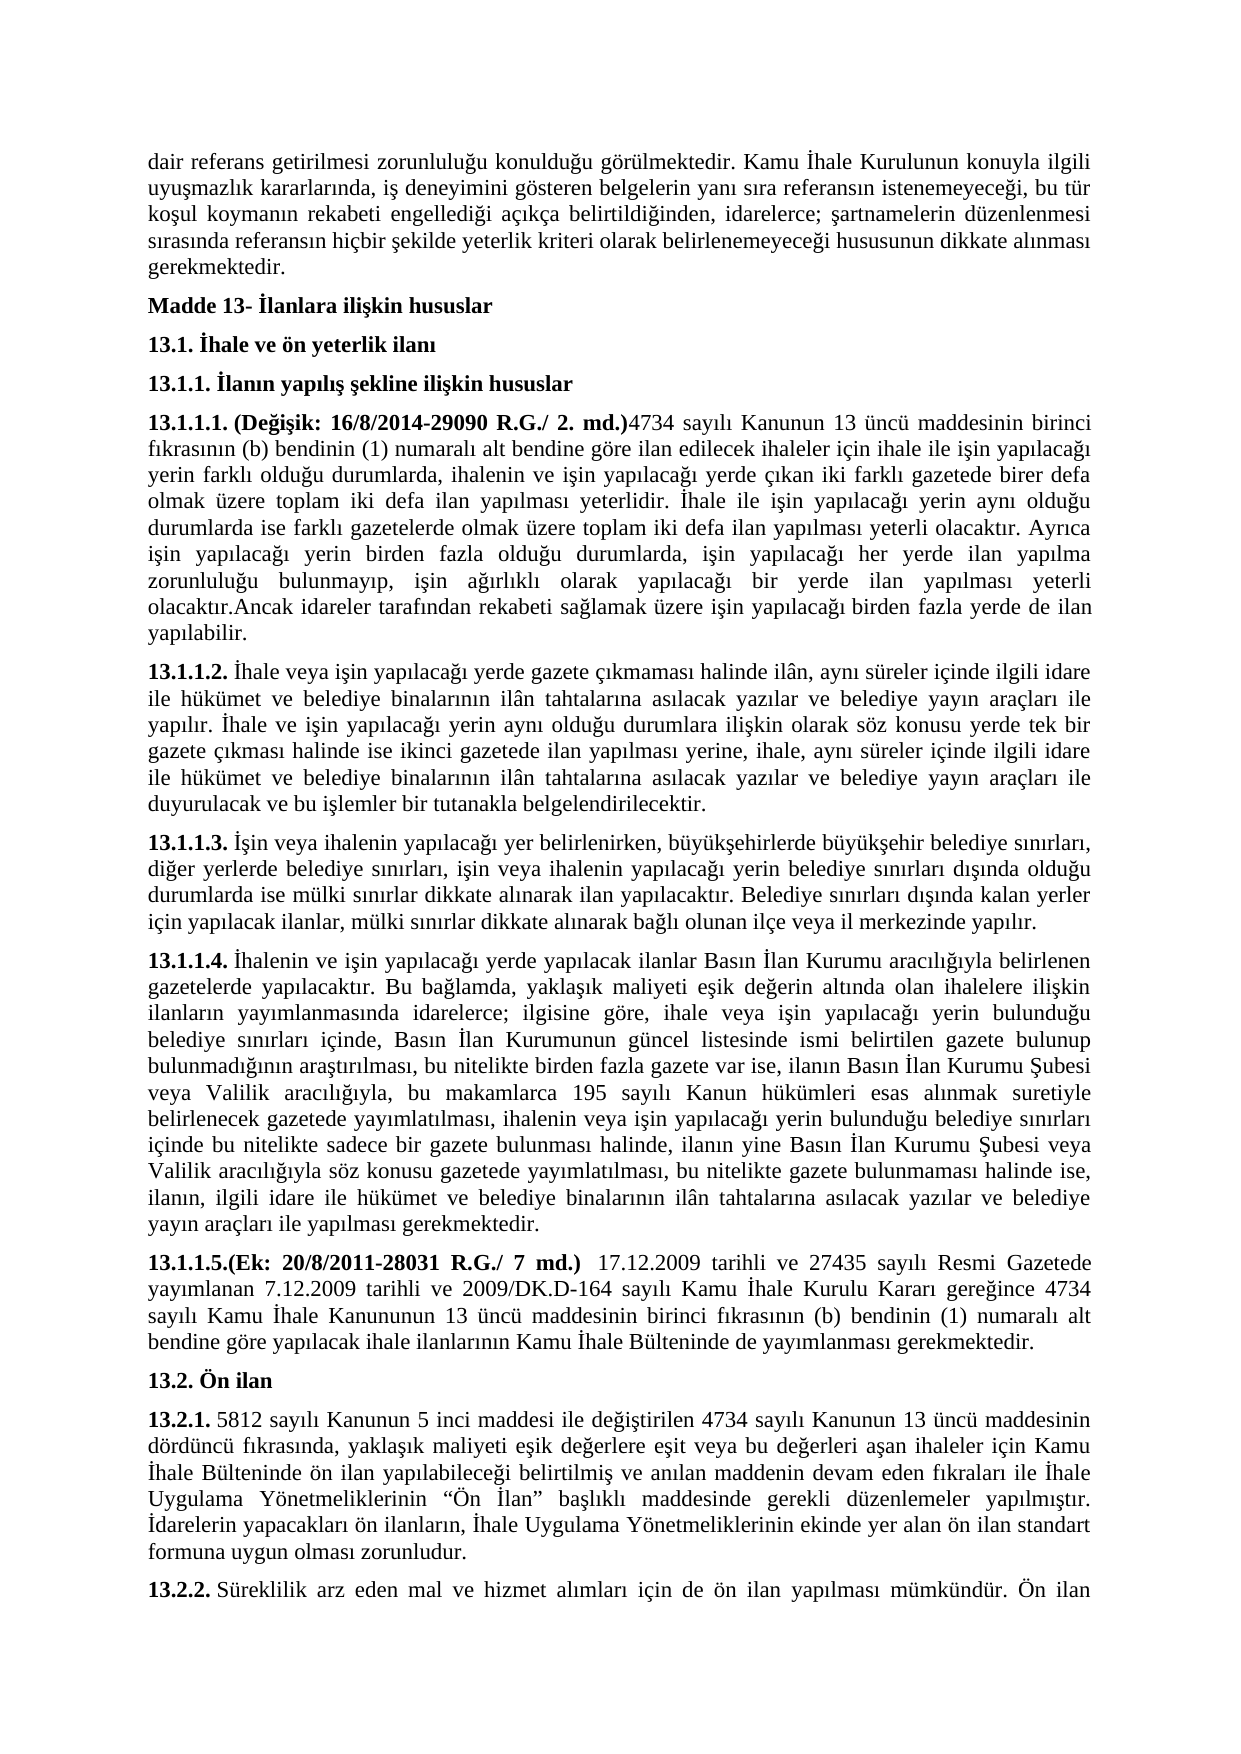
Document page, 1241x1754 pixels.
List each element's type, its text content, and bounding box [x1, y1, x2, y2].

text 13.2. Ön ilan [148, 1367, 1092, 1393]
text 13.1.1.5.(Ek: 20/8/2011-28031 R.G./ 7 md.) 17.12.2009 tarihli ve 27435 sayılı Resmi Gazetede yayımlanan 7.12.2009 tarihli ve 2009/DK.D-164 sayılı Kamu İhale Kurulu Kararı gereğince 4734 sayılı Kamu İhale Kanununun 13 üncü maddesinin birinci fıkrasının (b) bendinin (1) numaralı alt bendine göre yapılacak ihale ilanlarının Kamu İhale Bülteninde de yayımlanması gerekmektedir. [148, 1249, 1092, 1354]
text 13.2.1. 5812 sayılı Kanunun 5 inci maddesi ile değiştirilen 4734 sayılı Kanunun 13 üncü maddesinin dördüncü fıkrasında, yaklaşık maliyeti eşik değerlere eşit veya bu değerleri aşan ihaleler için Kamu İhale Bülteninde ön ilan yapılabileceği belirtilmiş ve anılan maddenin devam eden fıkraları ile İhale Uygulama Yönetmeliklerinin “Ön İlan” başlıklı maddesinde gerekli düzenlemeler yapılmıştır. İdarelerin yapacakları ön ilanların, İhale Uygulama Yönetmeliklerinin ekinde yer alan ön ilan standart formuna uygun olması zorunludur. [148, 1406, 1092, 1564]
text Madde 13- İlanlara ilişkin hususlar [148, 292, 1092, 318]
text 13.1.1.4. İhalenin ve işin yapılacağı yerde yapılacak ilanlar Basın İlan Kurumu aracılığıyla belirlenen gazetelerde yapılacaktır. Bu bağlamda, yaklaşık maliyeti eşik değerin altında olan ihalelere ilişkin ilanların yayımlanmasında idarelerce; ilgisine göre, ihale veya işin yapılacağı yerin bulunduğu belediye sınırları içinde, Basın İlan Kurumunun güncel listesinde ismi belirtilen gazete bulunup bulunmadığının araştırılması, bu nitelikte birden fazla gazete var ise, ilanın Basın İlan Kurumu Şubesi veya Valilik aracılığıyla, bu makamlarca 195 sayılı Kanun hükümleri esas alınmak suretiyle belirlenecek gazetede yayımlatılması, ihalenin veya işin yapılacağı yerin bulunduğu belediye sınırları içinde bu nitelikte sadece bir gazete bulunması halinde, ilanın yine Basın İlan Kurumu Şubesi veya Valilik aracılığıyla söz konusu gazetede yayımlatılması, bu nitelikte gazete bulunmaması halinde ise, ilanın, ilgili idare ile hükümet ve belediye binalarının ilân tahtalarına asılacak yazılar ve belediye yayın araçları ile yapılması gerekmektedir. [148, 947, 1092, 1237]
text 13.1.1.3. İşin veya ihalenin yapılacağı yer belirlenirken, büyükşehirlerde büyükşehir belediye sınırları, diğer yerlerde belediye sınırları, işin veya ihalenin yapılacağı yerin belediye sınırları dışında olduğu durumlarda ise mülki sınırlar dikkate alınarak ilan yapılacaktır. Belediye sınırları dışında kalan yerler için yapılacak ilanlar, mülki sınırlar dikkate alınarak bağlı olunan ilçe veya il merkezinde yapılır. [148, 829, 1092, 934]
text 13.1.1. İlanın yapılış şekline ilişkin hususlar [148, 370, 1092, 396]
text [148, 1577, 1092, 1603]
text 13.1.1.2. İhale veya işin yapılacağı yerde gazete çıkmaması halinde ilân, aynı süreler içinde ilgili idare ile hükümet ve belediye binalarının ilân tahtalarına asılacak yazılar ve belediye yayın araçları ile yapılır. İhale ve işin yapılacağı yerin aynı olduğu durumlara ilişkin olarak söz konusu yerde tek bir gazete çıkması halinde ise ikinci gazetede ilan yapılması yerine, ihale, aynı süreler içinde ilgili idare ile hükümet ve belediye binalarının ilân tahtalarına asılacak yazılar ve belediye yayın araçları ile duyurulacak ve bu işlemler bir tutanakla belgelendirilecektir. [148, 658, 1092, 816]
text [148, 148, 1092, 279]
text 13.1.1.1. (Değişik: 16/8/2014-29090 R.G./ 2. md.)4734 sayılı Kanunun 13 üncü maddesinin birinci fıkrasının (b) bendinin (1) numaralı alt bendine göre ilan edilecek ihaleler için ihale ile işin yapılacağı yerin farklı olduğu durumlarda, ihalenin ve işin yapılacağı yerde çıkan iki farklı gazetede birer defa olmak üzere toplam iki defa ilan yapılması yeterlidir. İhale ile işin yapılacağı yerin aynı olduğu durumlarda ise farklı gazetelerde olmak üzere toplam iki defa ilan yapılması yeterli olacaktır. Ayrıca işin yapılacağı yerin birden fazla olduğu durumlarda, işin yapılacağı her yerde ilan yapılma zorunluluğu bulunmayıp, işin ağırlıklı olarak yapılacağı bir yerde ilan yapılması yeterli olacaktır.Ancak idareler tarafından rekabeti sağlamak üzere işin yapılacağı birden fazla yerde de ilan yapılabilir. [148, 408, 1092, 646]
text 13.1. İhale ve ön yeterlik ilanı [148, 331, 1092, 357]
